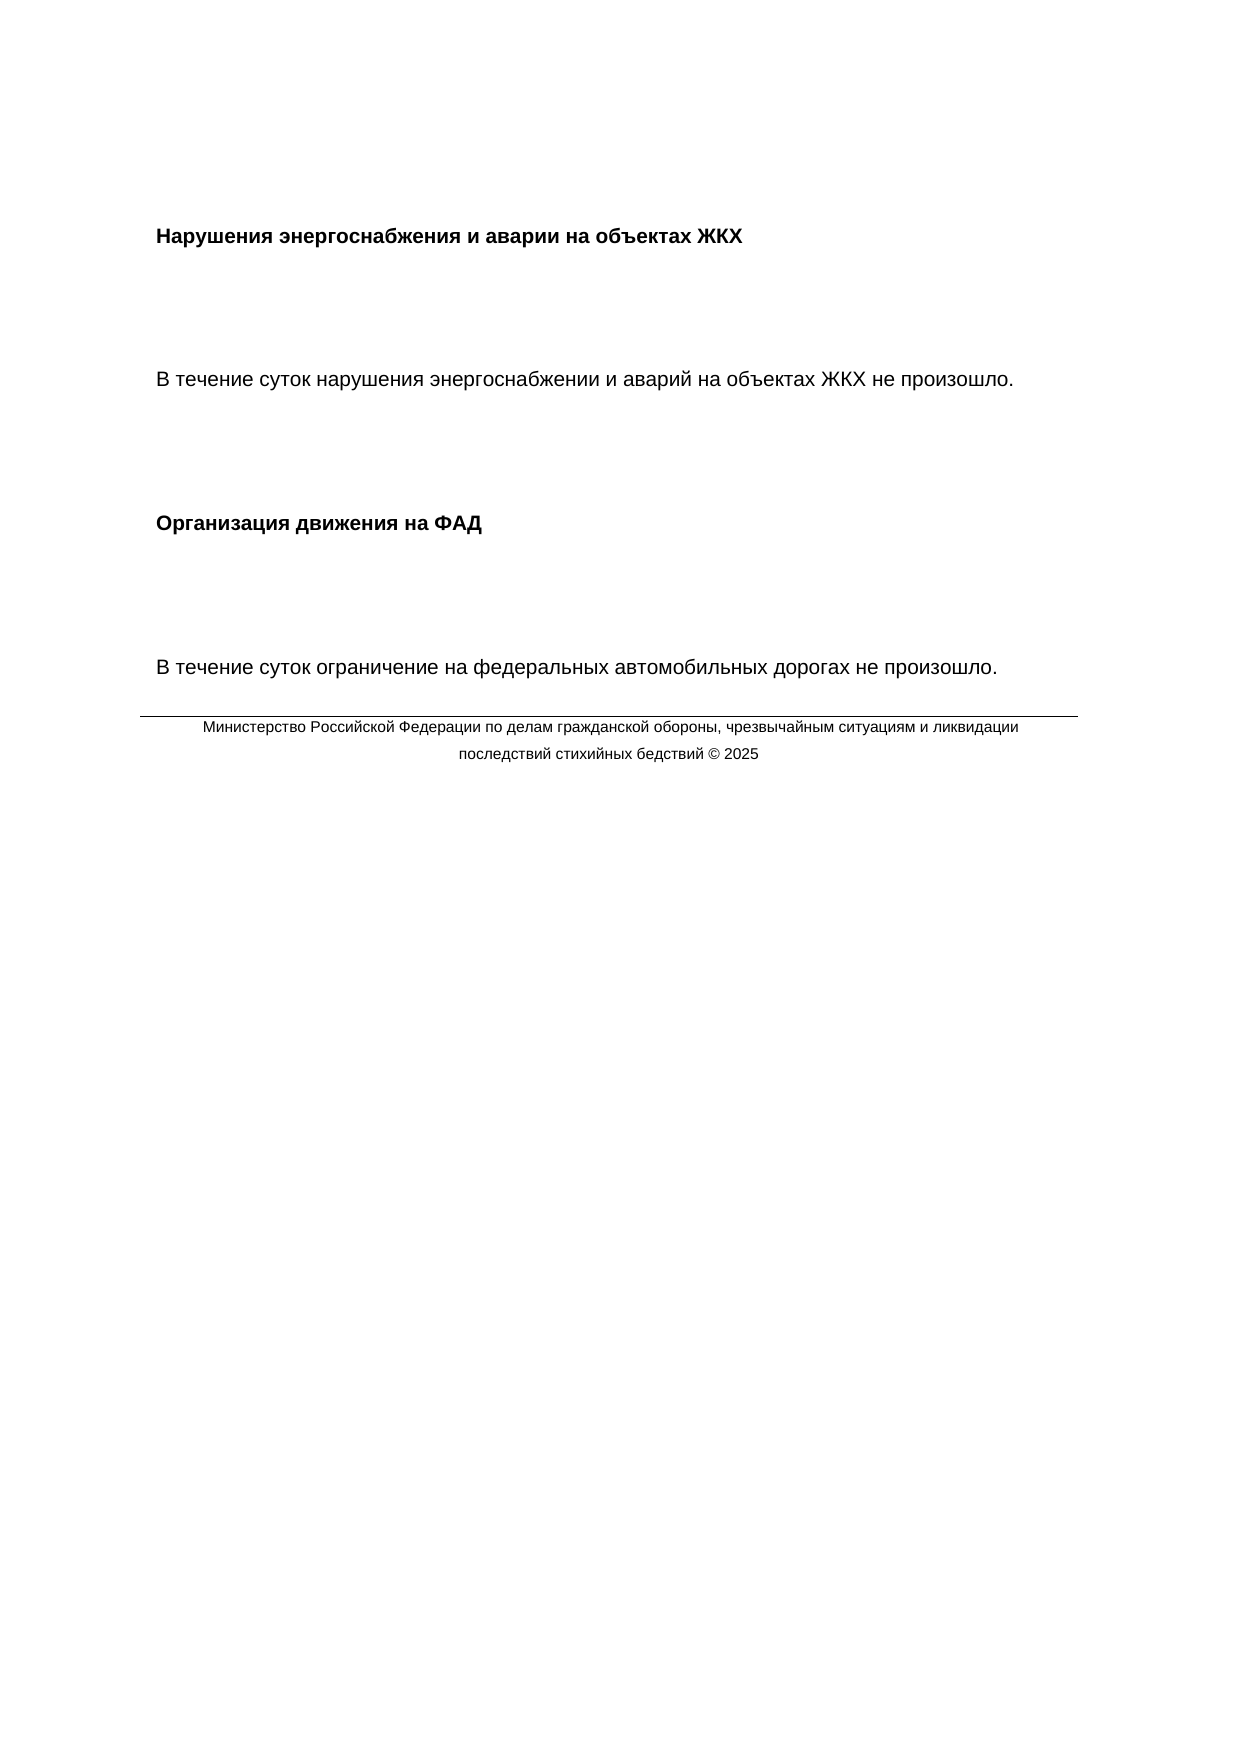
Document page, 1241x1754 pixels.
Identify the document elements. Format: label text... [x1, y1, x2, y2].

table_cell Министерство Российской Федерации по делам гражданской обороны, чрезвычайным ситуациям и ликвидации последствий стихийных бедствий © 2025 [140, 717, 1078, 799]
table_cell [140, 150, 1078, 716]
